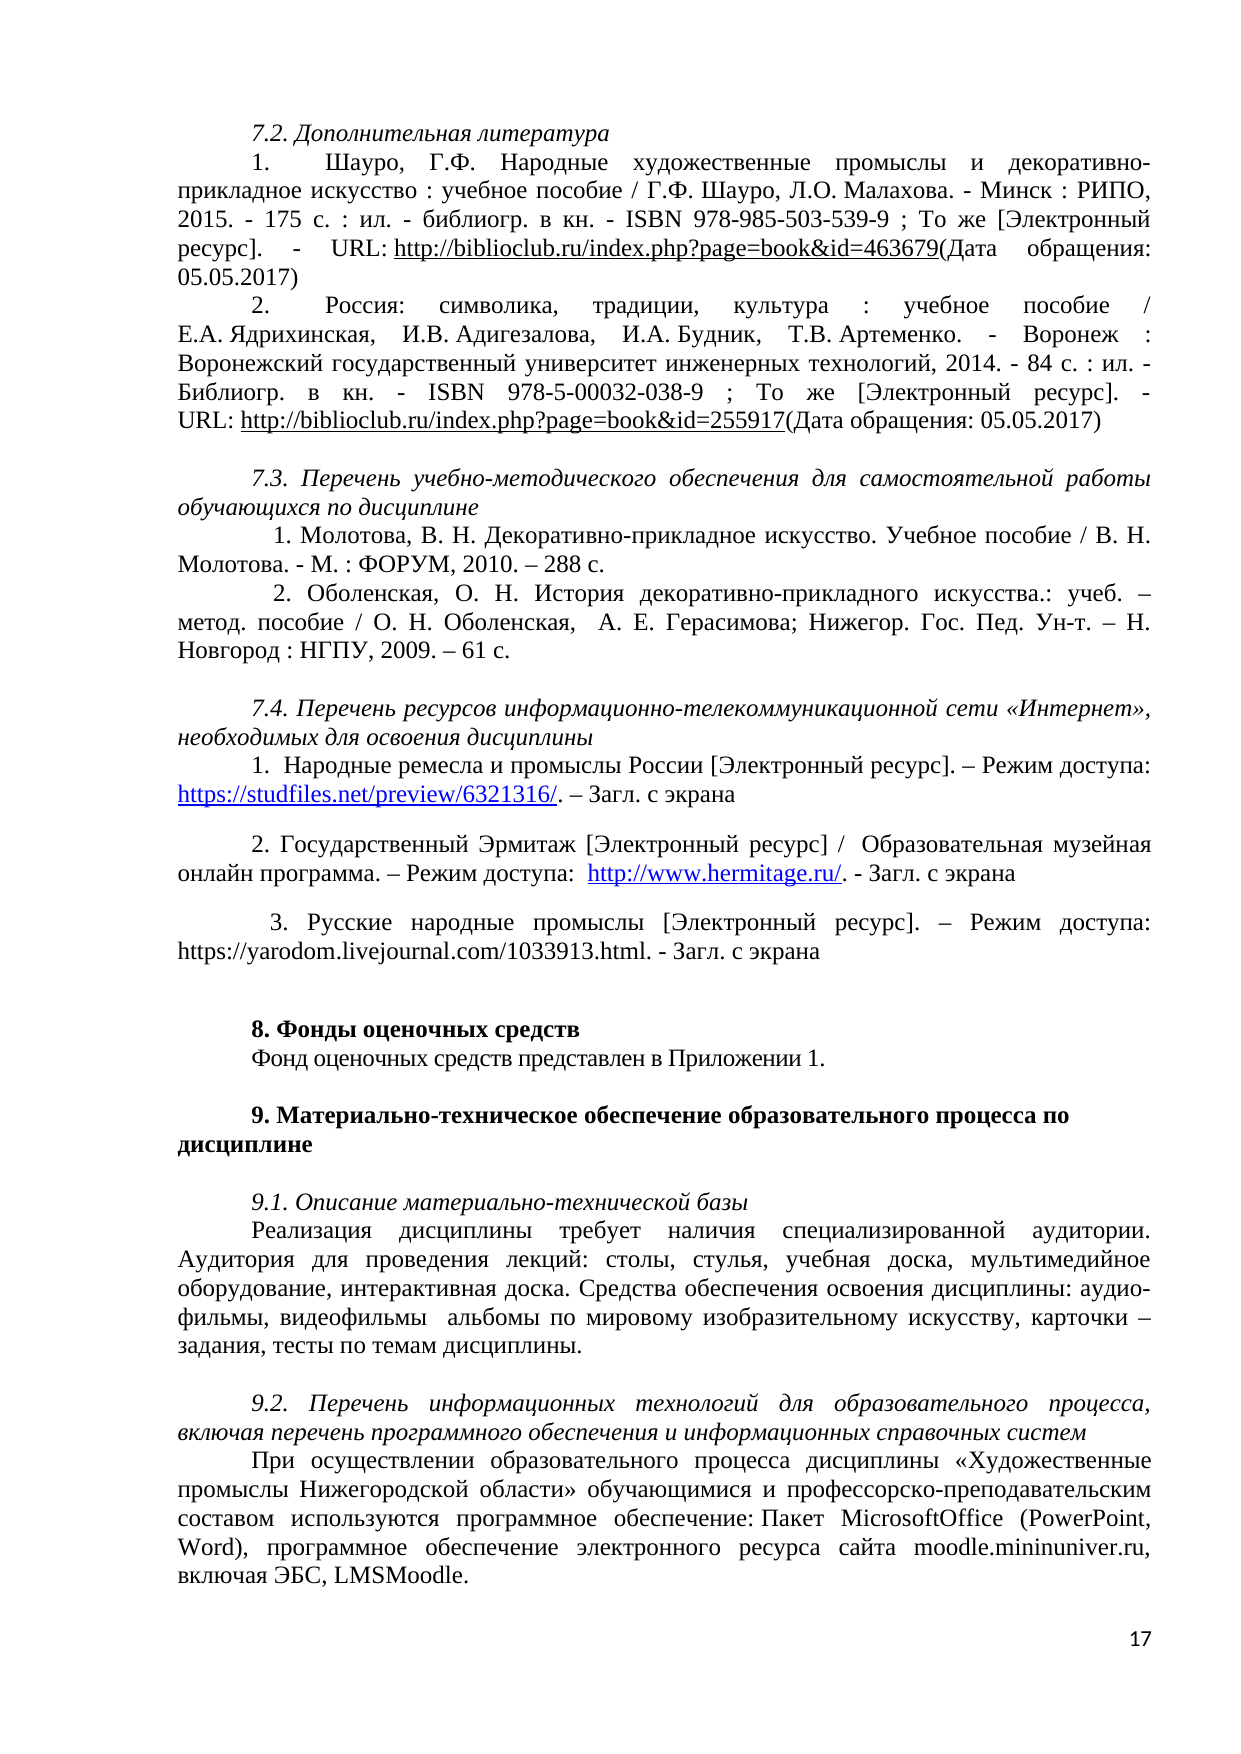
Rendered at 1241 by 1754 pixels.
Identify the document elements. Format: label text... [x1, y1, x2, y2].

text 2. Государственный Эрмитаж [Электронный ресурс] / Образовательная музейная онлайн программа. – Режим доступа: http://www.hermitage.ru/. - Загл. с экрана [177, 829, 1152, 886]
text При осуществлении образовательного процесса дисциплины «Художественные промыслы Нижегородской области» обучающимися и профессорско-преподавательским составом используются программное обеспечение: Пакет MicrosoftOffice (PowerPoint, Word), программное обеспечение электронного ресурса сайта moodle.mininuniver.ru, включая ЭБС, LMSMoodle. [177, 1446, 1152, 1589]
text 9.1. Описание материально-технической базы [177, 1187, 1152, 1216]
text 3. Русские народные промыслы [Электронный ресурс]. – Режим доступа: https://yarodom.livejournal.com/1033913.html. - Загл. с экрана [177, 907, 1152, 965]
text 7.4. Перечень ресурсов информационно-телекоммуникационной сети «Интернет», необходимых для освоения дисциплины [177, 693, 1152, 751]
text 9. Материально-техническое обеспечение образовательного процесса по дисциплине [177, 1101, 1152, 1158]
text Фонд оценочных средств представлен в Приложении 1. [177, 1043, 1152, 1072]
list Россия: символика, традиции, культура : учебное пособие / Е.А. Ядрихинская, И.В. Адигезалова, И.А. Будник, Т.В. Артеменко. - Воронеж : Воронежский государственный университет инженерных технологий, 2014. - 84 с. : ил. - Библиогр. в кн. - ISBN 978-5-00032-038-9 ; То же [Электронный ресурс]. - URL: http://biblioclub.ru/index.php?page=book&id=255917(Дата обращения: 05.05.2017) [177, 291, 1152, 434]
text 7.3. Перечень учебно-методического обеспечения для самостоятельной работы обучающихся по дисциплине [177, 463, 1152, 521]
text 2. Оболенская, О. Н. История декоративно-прикладного искусства.: учеб. – метод. пособие / О. Н. Оболенская, А. Е. Герасимова; Нижегор. Гос. Пед. Ун-т. – Н. Новгород : НГПУ, 2009. – 61 с. [177, 578, 1152, 664]
text 9.2. Перечень информационных технологий для образовательного процесса, включая перечень программного обеспечения и информационных справочных систем [177, 1388, 1152, 1446]
list Шауро, Г.Ф. Народные художественные промыслы и декоративно-прикладное искусство : учебное пособие / Г.Ф. Шауро, Л.О. Малахова. - Минск : РИПО, 2015. - 175 с. : ил. - библиогр. в кн. - ISBN 978-985-503-539-9 ; То же [Электронный ресурс]. - URL: http://biblioclub.ru/index.php?page=book&id=463679(Дата обращения: 05.05.2017) [177, 147, 1152, 291]
text 8. Фонды оценочных средств [177, 1014, 1152, 1043]
text 7.2. Дополнительная литература [177, 118, 1152, 147]
text 1. Народные ремесла и промыслы России [Электронный ресурс]. – Режим доступа: https://studfiles.net/preview/6321316/. – Загл. с экрана [177, 751, 1152, 808]
text Реализация дисциплины требует наличия специализированной аудитории. Аудитория для проведения лекций: столы, стулья, учебная доска, мультимедийное оборудование, интерактивная доска. Средства обеспечения освоения дисциплины: аудио-фильмы, видеофильмы альбомы по мировому изобразительному искусству, карточки – задания, тесты по темам дисциплины. [177, 1216, 1152, 1359]
text 1. Молотова, В. Н. Декоративно-прикладное искусство. Учебное пособие / В. Н. Молотова. - М. : ФОРУМ, 2010. – 288 с. [177, 521, 1152, 578]
